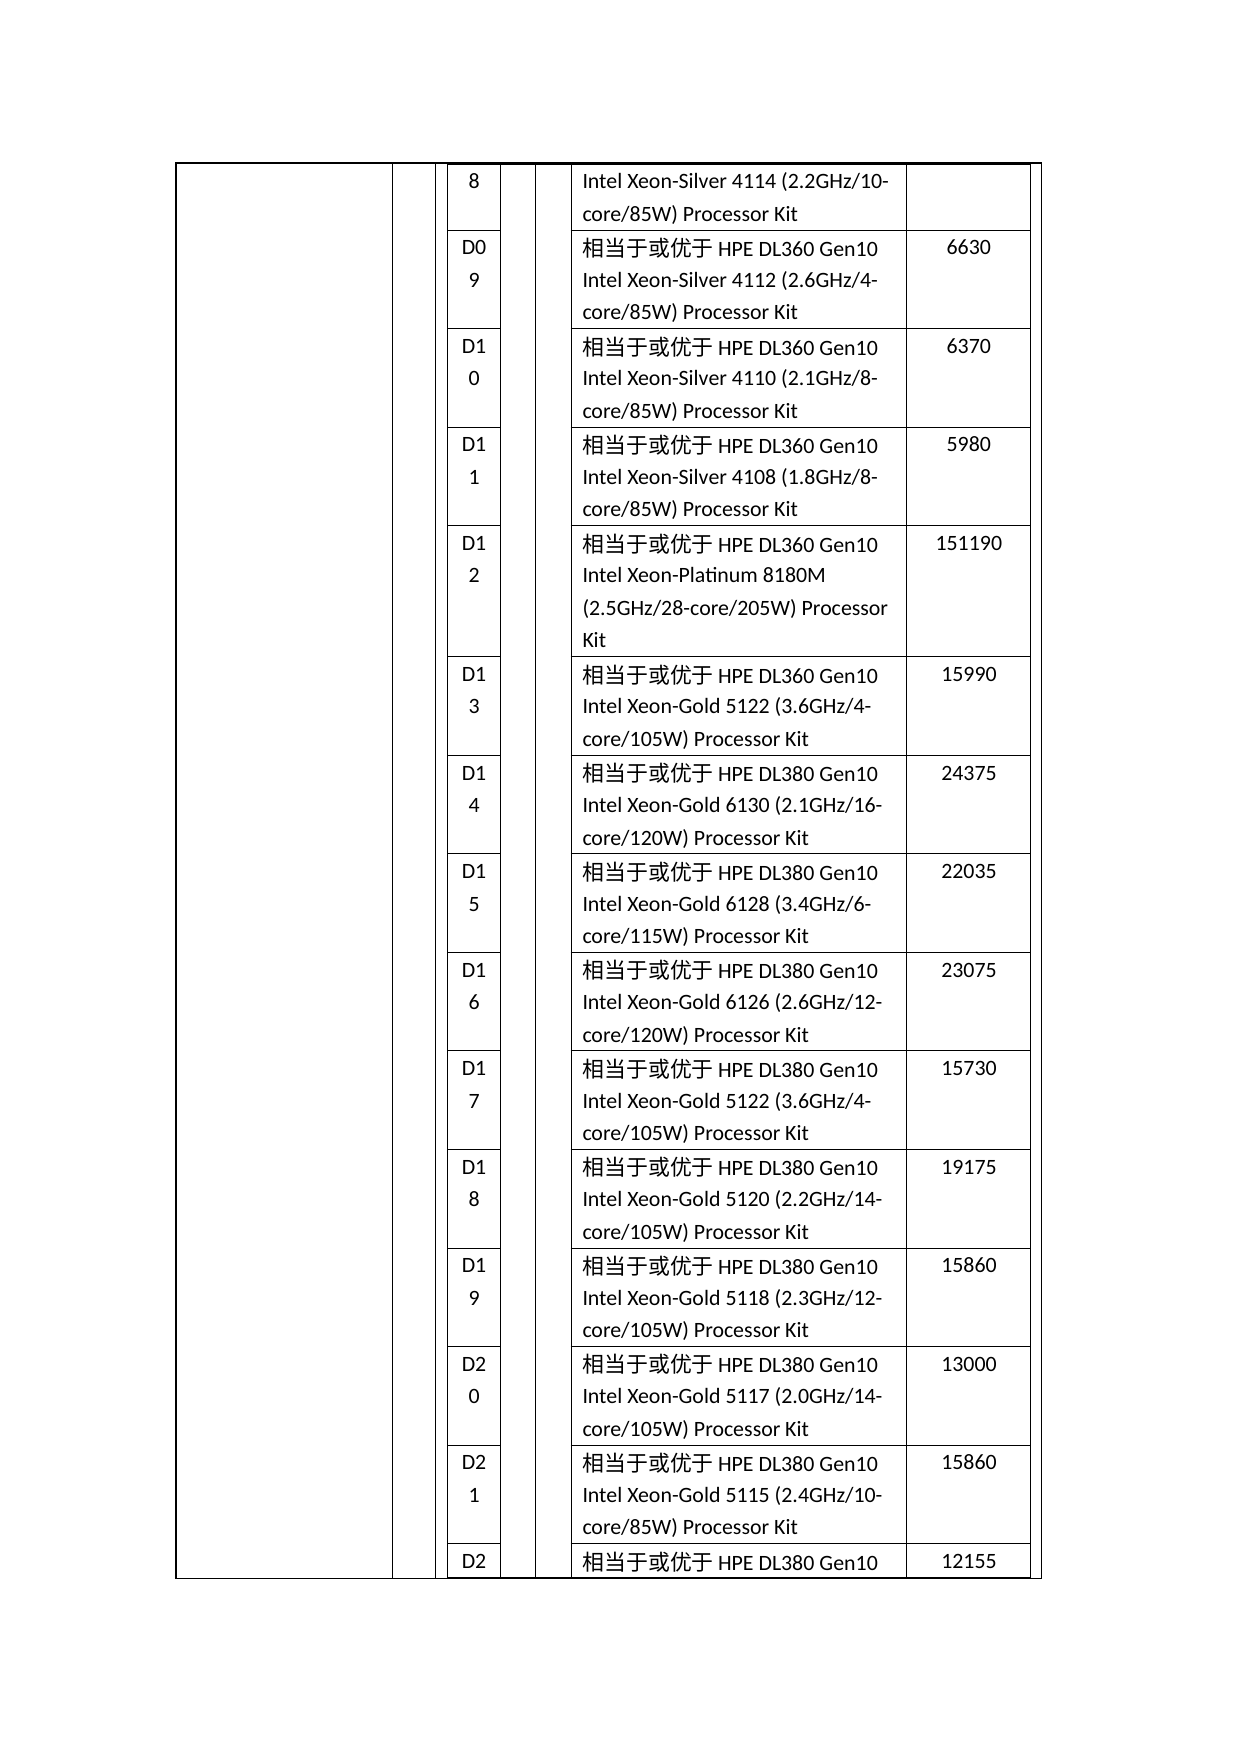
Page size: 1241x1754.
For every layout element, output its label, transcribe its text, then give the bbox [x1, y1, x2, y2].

table_cell 核心产品为：编号A12硒鼓 注：本项目产品类别分为A、B、C、D、E、F六大类。 [448, 428, 500, 525]
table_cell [536, 165, 571, 1577]
table_cell 核心产品为：编号A12硒鼓 注：本项目产品类别分为A、B、C、D、E、F六大类。 [907, 1051, 1030, 1149]
table_cell 核心产品为：编号A12硒鼓 注：本项目产品类别分为A、B、C、D、E、F六大类。 [448, 756, 500, 853]
table_cell 核心产品为：编号A12硒鼓 注：本项目产品类别分为A、B、C、D、E、F六大类。 [448, 526, 500, 656]
table_cell 核心产品为：编号A12硒鼓 注：本项目产品类别分为A、B、C、D、E、F六大类。 [448, 1051, 500, 1149]
table_cell 核心产品为：编号A12硒鼓 注：本项目产品类别分为A、B、C、D、E、F六大类。 [572, 526, 906, 656]
table_cell 核心产品为：编号A12硒鼓 注：本项目产品类别分为A、B、C、D、E、F六大类。 [907, 526, 1030, 656]
table_cell [177, 164, 392, 1578]
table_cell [907, 1544, 1030, 1577]
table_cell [448, 1544, 500, 1577]
table_cell 核心产品为：编号A12硒鼓 注：本项目产品类别分为A、B、C、D、E、F六大类。 [572, 657, 906, 755]
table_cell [501, 165, 535, 1577]
table_cell 核心产品为：编号A12硒鼓 注：本项目产品类别分为A、B、C、D、E、F六大类。 [572, 756, 906, 853]
table_cell 核心产品为：编号A12硒鼓 注：本项目产品类别分为A、B、C、D、E、F六大类。 [907, 1249, 1030, 1346]
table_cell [907, 231, 1030, 328]
table_cell 核心产品为：编号A12硒鼓 注：本项目产品类别分为A、B、C、D、E、F六大类。 [907, 329, 1030, 427]
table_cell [448, 165, 500, 230]
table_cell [572, 1544, 906, 1577]
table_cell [436, 164, 447, 1578]
table_cell 核心产品为：编号A12硒鼓 注：本项目产品类别分为A、B、C、D、E、F六大类。 [907, 657, 1030, 755]
table_cell 核心产品为：编号A12硒鼓 注：本项目产品类别分为A、B、C、D、E、F六大类。 [448, 1249, 500, 1346]
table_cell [1031, 164, 1041, 1578]
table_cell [907, 1446, 1030, 1543]
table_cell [572, 1446, 906, 1543]
table_cell 核心产品为：编号A12硒鼓 注：本项目产品类别分为A、B、C、D、E、F六大类。 [907, 428, 1030, 525]
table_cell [572, 231, 906, 328]
table_cell 核心产品为：编号A12硒鼓 注：本项目产品类别分为A、B、C、D、E、F六大类。 [572, 953, 906, 1050]
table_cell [572, 165, 906, 230]
table_cell 核心产品为：编号A12硒鼓 注：本项目产品类别分为A、B、C、D、E、F六大类。 [572, 1347, 906, 1445]
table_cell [907, 165, 1030, 230]
table_cell 1 [393, 164, 435, 1578]
table_cell 核心产品为：编号A12硒鼓 注：本项目产品类别分为A、B、C、D、E、F六大类。 [572, 854, 906, 952]
table_cell 核心产品为：编号A12硒鼓 注：本项目产品类别分为A、B、C、D、E、F六大类。 [448, 854, 500, 952]
table_cell 核心产品为：编号A12硒鼓 注：本项目产品类别分为A、B、C、D、E、F六大类。 [448, 1347, 500, 1445]
table_cell 核心产品为：编号A12硒鼓 注：本项目产品类别分为A、B、C、D、E、F六大类。 [907, 854, 1030, 952]
table_cell 核心产品为：编号A12硒鼓 注：本项目产品类别分为A、B、C、D、E、F六大类。 [907, 756, 1030, 853]
table_cell 核心产品为：编号A12硒鼓 注：本项目产品类别分为A、B、C、D、E、F六大类。 [448, 953, 500, 1050]
table_cell 核心产品为：编号A12硒鼓 注：本项目产品类别分为A、B、C、D、E、F六大类。 [572, 1150, 906, 1248]
table_cell 核心产品为：编号A12硒鼓 注：本项目产品类别分为A、B、C、D、E、F六大类。 [572, 428, 906, 525]
table_cell 核心产品为：编号A12硒鼓 注：本项目产品类别分为A、B、C、D、E、F六大类。 [572, 1051, 906, 1149]
table_cell 核心产品为：编号A12硒鼓 注：本项目产品类别分为A、B、C、D、E、F六大类。 [448, 657, 500, 755]
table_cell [448, 1446, 500, 1543]
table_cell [448, 231, 500, 328]
table_cell 核心产品为：编号A12硒鼓 注：本项目产品类别分为A、B、C、D、E、F六大类。 [572, 1249, 906, 1346]
table_cell 核心产品为：编号A12硒鼓 注：本项目产品类别分为A、B、C、D、E、F六大类。 [907, 1347, 1030, 1445]
table_cell 核心产品为：编号A12硒鼓 注：本项目产品类别分为A、B、C、D、E、F六大类。 [448, 329, 500, 427]
table_cell 核心产品为：编号A12硒鼓 注：本项目产品类别分为A、B、C、D、E、F六大类。 [572, 329, 906, 427]
table_cell 核心产品为：编号A12硒鼓 注：本项目产品类别分为A、B、C、D、E、F六大类。 [448, 1150, 500, 1248]
table_cell 核心产品为：编号A12硒鼓 注：本项目产品类别分为A、B、C、D、E、F六大类。 [907, 1150, 1030, 1248]
table_cell 核心产品为：编号A12硒鼓 注：本项目产品类别分为A、B、C、D、E、F六大类。 [907, 953, 1030, 1050]
